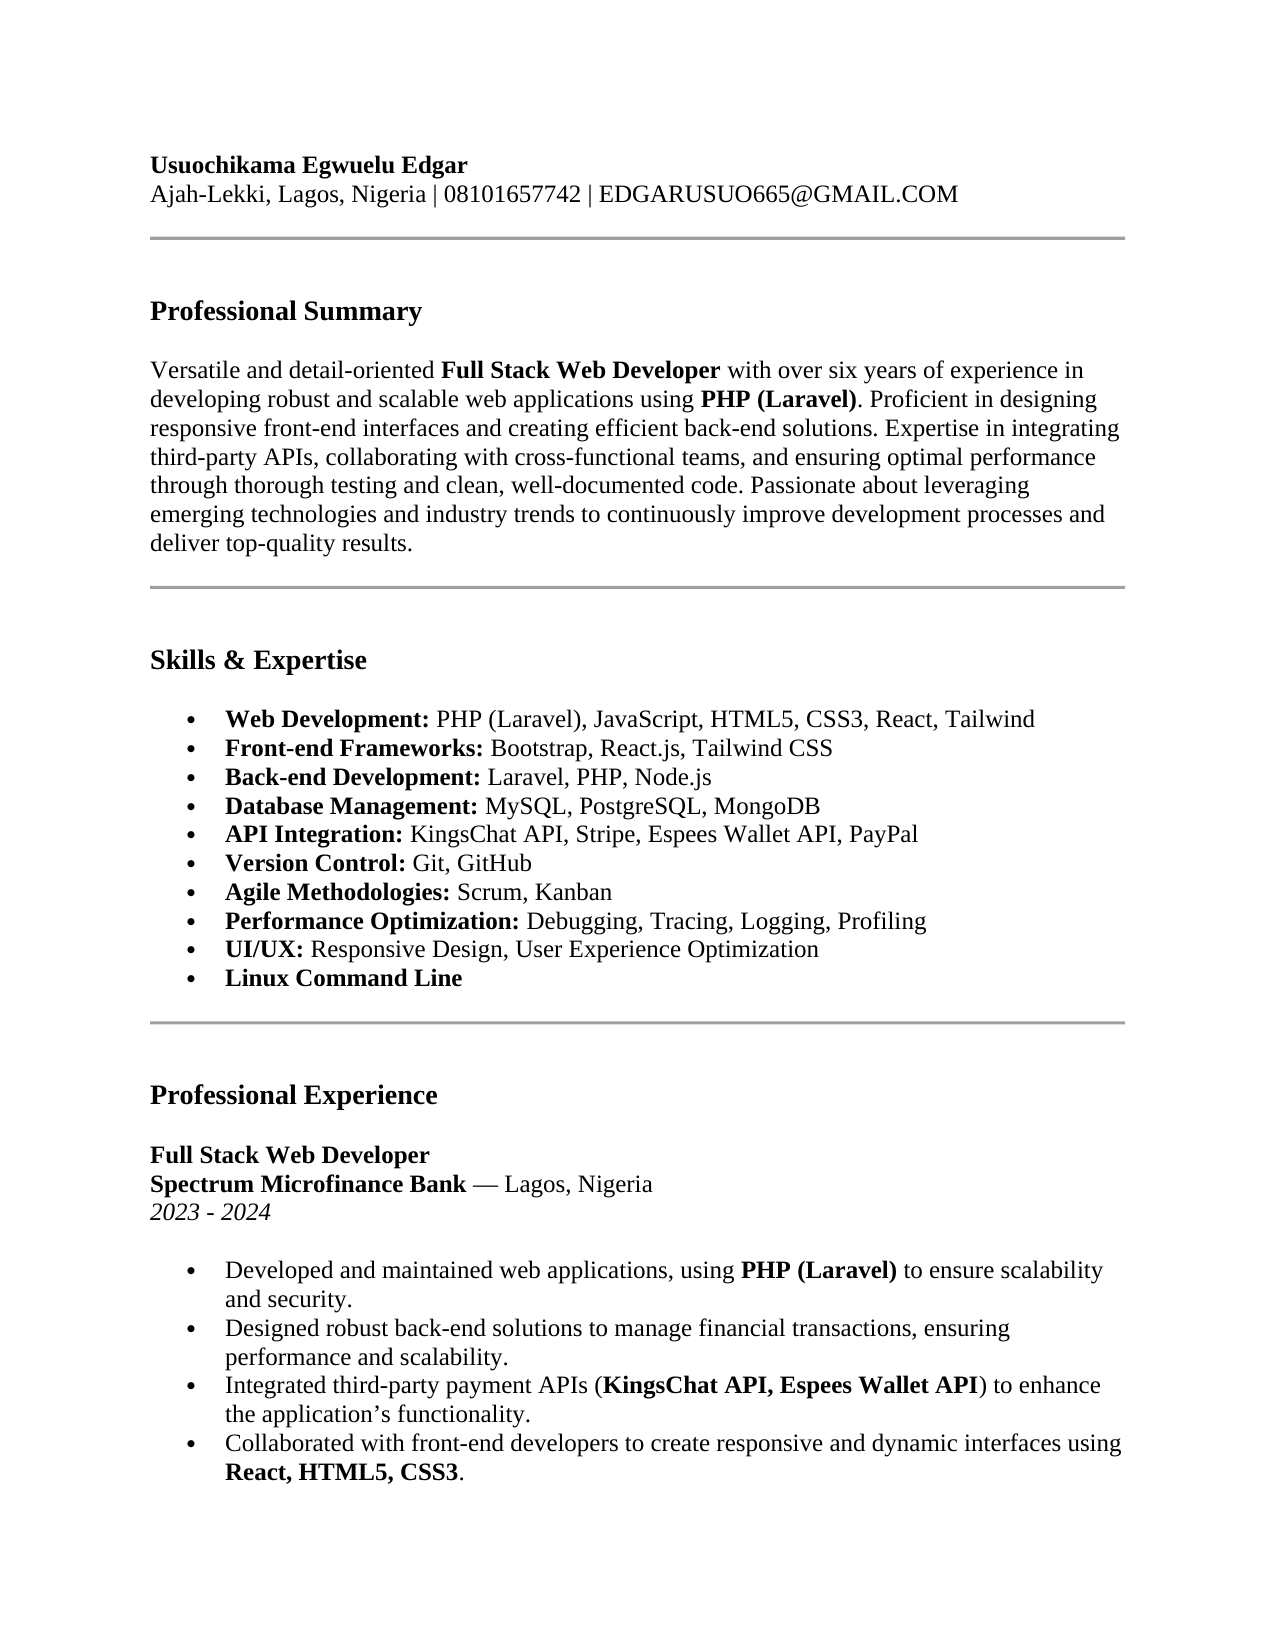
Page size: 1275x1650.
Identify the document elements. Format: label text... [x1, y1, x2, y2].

list API Integration: KingsChat API, Stripe, Espees Wallet API, PayPal [187, 819, 1125, 848]
text Professional Experience [150, 1078, 1125, 1111]
list Web Development: PHP (Laravel), JavaScript, HTML5, CSS3, React, Tailwind [187, 704, 1125, 733]
list Front-end Frameworks: Bootstrap, React.js, Tailwind CSS [187, 733, 1125, 762]
text Versatile and detail-oriented Full Stack Web Developer with over six years of experience in developing robust and scalable web applications using PHP (Laravel). Proficient in designing responsive front-end interfaces and creating efficient back-end solutions. Expertise in integrating third-party APIs, collaborating with cross-functional teams, and ensuring optimal performance through thorough testing and clean, well-documented code. Passionate about leveraging emerging technologies and industry trends to continuously improve development processes and deliver top-quality results. [150, 355, 1125, 557]
list Performance Optimization: Debugging, Tracing, Logging, Profiling [187, 906, 1125, 934]
list Designed robust back-end solutions to manage financial transactions, ensuring performance and scalability. [187, 1313, 1125, 1370]
list Developed and maintained web applications, using PHP (Laravel) to ensure scalability and security. [187, 1255, 1125, 1313]
list Agile Methodologies: Scrum, Kanban [187, 877, 1125, 906]
list UI/UX: Responsive Design, User Experience Optimization [187, 934, 1125, 963]
list Database Management: MySQL, PostgreSQL, MongoDB [187, 791, 1125, 819]
list Version Control: Git, GitHub [187, 848, 1125, 877]
text Usuochikama Egwuelu Edgar Ajah-Lekki, Lagos, Nigeria | 08101657742 | EDGARUSUO665@GMAIL.COM [150, 150, 1125, 207]
list Collaborated with front-end developers to create responsive and dynamic interfaces using React, HTML5, CSS3. [187, 1428, 1125, 1485]
text Skills & Expertise [150, 643, 1125, 675]
text Professional Summary [150, 294, 1125, 326]
text Full Stack Web Developer Spectrum Microfinance Bank — Lagos, Nigeria 2023 - 2024 [150, 1140, 1125, 1226]
list Back-end Development: Laravel, PHP, Node.js [187, 762, 1125, 791]
list Linux Command Line [187, 963, 1125, 992]
list Integrated third-party payment APIs (KingsChat API, Espees Wallet API) to enhance the application’s functionality. [187, 1370, 1125, 1428]
